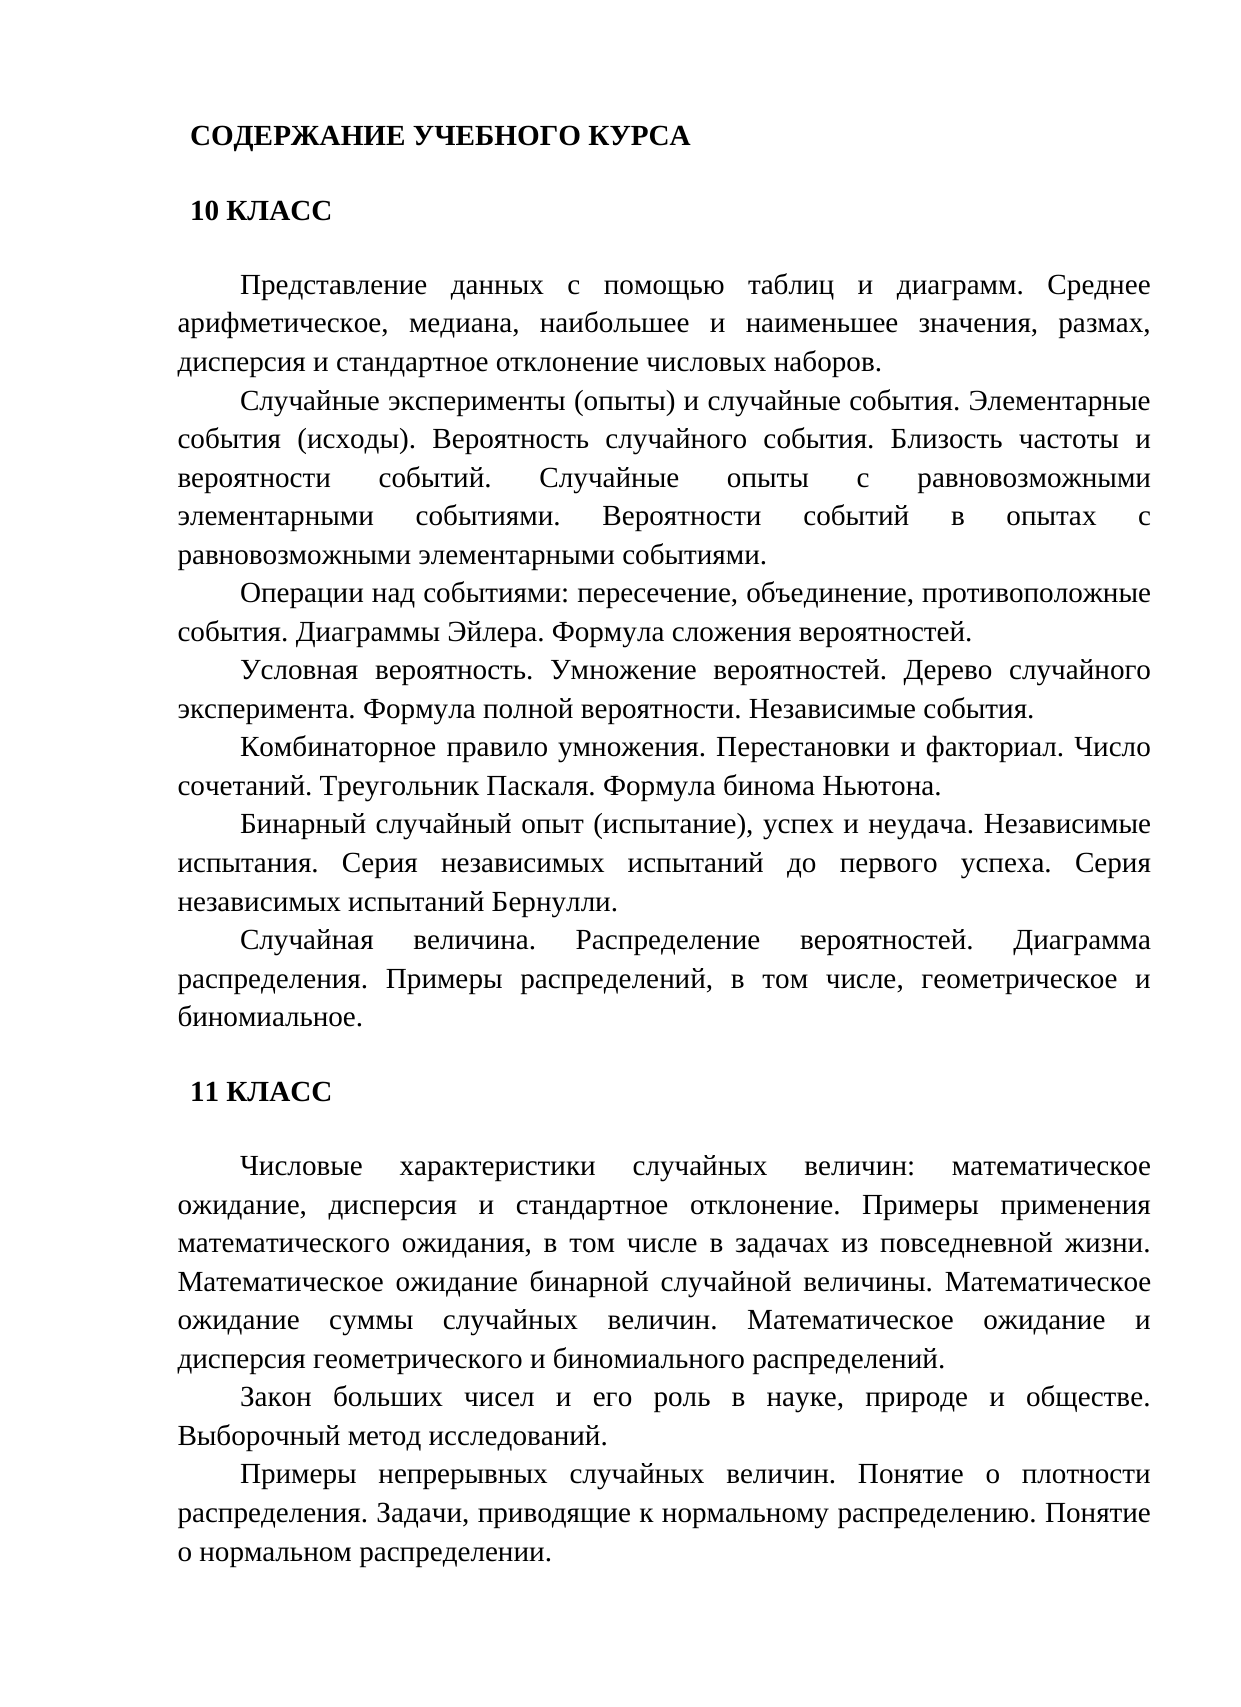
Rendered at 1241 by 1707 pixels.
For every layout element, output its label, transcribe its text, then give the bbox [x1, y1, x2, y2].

text Представление данных с помощью таблиц и диаграмм. Среднее арифметическое, медиана, наибольшее и наименьшее значения, размах, дисперсия и стандартное отклонение числовых наборов. [177, 267, 1152, 378]
text 11 КЛАСС [190, 1074, 1152, 1107]
text Случайная величина. Распределение вероятностей. Диаграмма распределения. Примеры распределений, в том числе, геометрическое и биномиальное. [177, 922, 1152, 1033]
text Условная вероятность. Умножение вероятностей. Дерево случайного эксперимента. Формула полной вероятности. Независимые события. [177, 652, 1152, 724]
text Бинарный случайный опыт (испытание), успех и неудача. Независимые испытания. Серия независимых испытаний до первого успеха. Серия независимых испытаний Бернулли. [177, 807, 1152, 917]
text Комбинаторное правило умножения. Перестановки и факториал. Число сочетаний. Треугольник Паскаля. Формула бинома Ньютона. [177, 729, 1152, 802]
text Операции над событиями: пересечение, объединение, противоположные события. Диаграммы Эйлера. Формула сложения вероятностей. [177, 575, 1152, 647]
text Примеры непрерывных случайных величин. Понятие о плотности распределения. Задачи, приводящие к нормальному распределению. Понятие о нормальном распределении. [177, 1457, 1152, 1567]
text Случайные эксперименты (опыты) и случайные события. Элементарные события (исходы). Вероятность случайного события. Близость частоты и вероятности событий. Случайные опыты с равновозможными элементарными событиями. Вероятности событий в опытах с равновозможными элементарными событиями. [177, 383, 1152, 570]
text 10 КЛАСС [190, 193, 1152, 226]
text СОДЕРЖАНИЕ УЧЕБНОГО КУРСА [190, 118, 1152, 152]
text Числовые характеристики случайных величин: математическое ожидание, дисперсия и стандартное отклонение. Примеры применения математического ожидания, в том числе в задачах из повседневной жизни. Математическое ожидание бинарной случайной величины. Математическое ожидание суммы случайных величин. Математическое ожидание и дисперсия геометрического и биномиального распределений. [177, 1148, 1152, 1374]
text Закон больших чисел и его роль в науке, природе и обществе. Выборочный метод исследований. [177, 1379, 1152, 1452]
